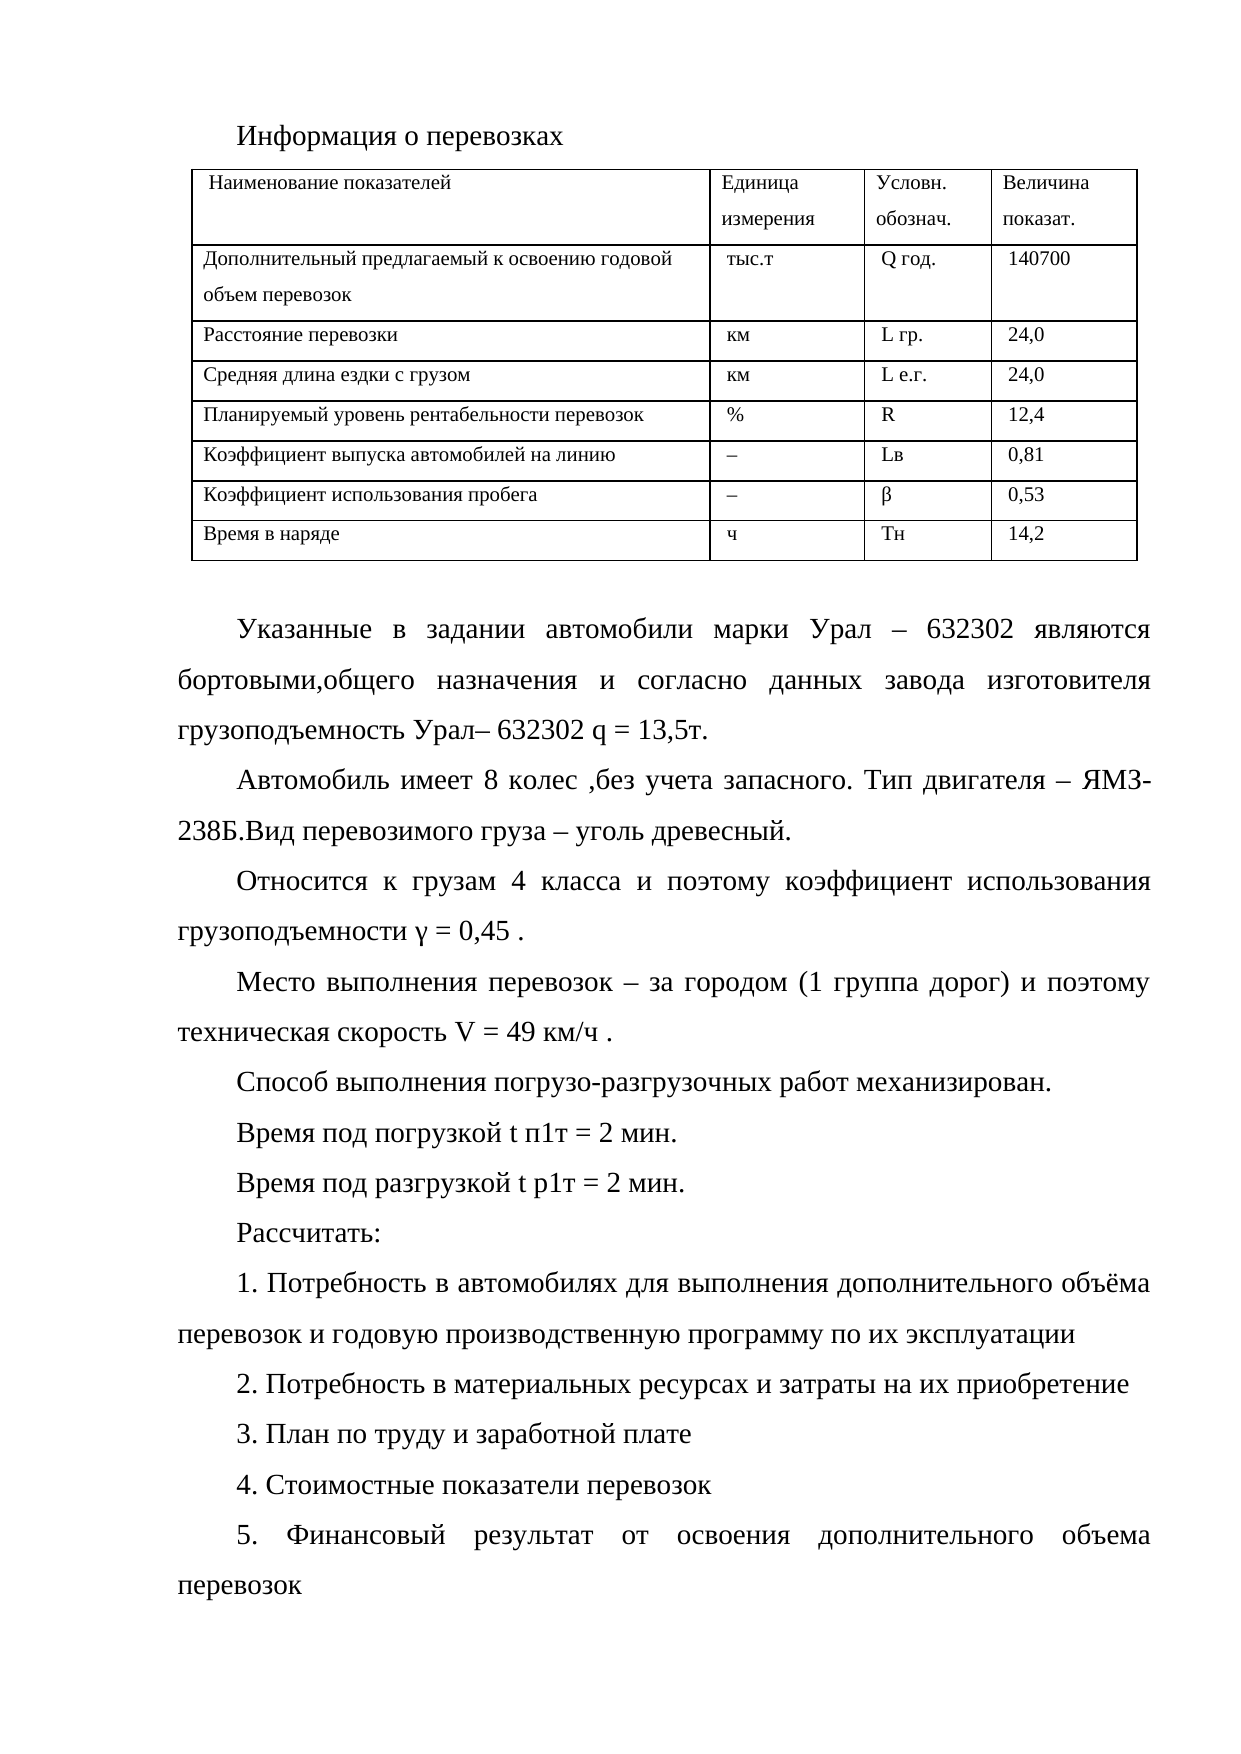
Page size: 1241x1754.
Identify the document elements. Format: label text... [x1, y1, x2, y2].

text Время под разгрузкой t р1т = 2 мин. [177, 1165, 1152, 1198]
table_cell Q год. [865, 246, 991, 320]
table_cell 0,53 [992, 482, 1136, 520]
text 2. Потребность в материальных ресурсах и затраты на их приобретение [177, 1366, 1152, 1400]
table_cell Средняя длина ездки с грузом [193, 362, 709, 400]
table_cell Lв [865, 442, 991, 480]
table_cell Время в наряде [193, 521, 709, 560]
table_cell 0,81 [992, 442, 1136, 480]
table_cell 14,2 [992, 521, 1136, 560]
table_cell – [711, 482, 864, 520]
table_cell Расстояние перевозки [193, 322, 709, 360]
text Информация о перевозках [177, 118, 1152, 152]
table_header Величина показат. [992, 170, 1136, 244]
table_cell тыс.т [711, 246, 864, 320]
text Автомобиль имеет 8 колес ,без учета запасного. Тип двигателя – ЯМЗ-238Б.Вид перевозимого груза – уголь древесный. [177, 762, 1152, 846]
table_cell 24,0 [992, 362, 1136, 400]
table_cell км [711, 362, 864, 400]
table_cell 24,0 [992, 322, 1136, 360]
table_header Наименование показателей [193, 170, 709, 244]
text 5. Финансовый результат от освоения дополнительного объема перевозок [177, 1517, 1152, 1601]
table_cell % [711, 402, 864, 440]
table_cell 140700 [992, 246, 1136, 320]
text Место выполнения перевозок – за городом (1 группа дорог) и поэтому техническая скорость V = . [177, 964, 1152, 1048]
table_cell Дополнительный предлагаемый к освоению годовой объем перевозок [193, 246, 709, 320]
table_cell ч [711, 521, 864, 560]
text 1. Потребность в автомобилях для выполнения дополнительного объёма перевозок и годовую производственную программу по их эксплуатации [177, 1266, 1152, 1349]
text 4. Стоимостные показатели перевозок [177, 1467, 1152, 1500]
text Способ выполнения погрузо-разгрузочных работ механизирован. [177, 1064, 1152, 1098]
table_cell 12,4 [992, 402, 1136, 440]
table_cell км [711, 322, 864, 360]
table_cell R [865, 402, 991, 440]
table_cell L е.г. [865, 362, 991, 400]
table_cell Планируемый уровень рентабельности перевозок [193, 402, 709, 440]
table_header Единица измерения [711, 170, 864, 244]
table_cell Коэффициент выпуска автомобилей на линию [193, 442, 709, 480]
table_cell Коэффициент использования пробега [193, 482, 709, 520]
table_cell – [711, 442, 864, 480]
table_cell Тн [865, 521, 991, 560]
text Время под погрузкой t п1т = 2 мин. [177, 1115, 1152, 1148]
text 3. План по труду и заработной плате [177, 1417, 1152, 1450]
table_cell L гр. [865, 322, 991, 360]
table_cell β [865, 482, 991, 520]
text Указанные в задании автомобили марки Урал – 632302 являются бортовыми,общего назначения и согласно данных завода изготовителя грузоподъемность Урал– 632302 q = 13,5т. [177, 612, 1152, 746]
text Рассчитать: [177, 1215, 1152, 1249]
table_header Условн. обознач. [865, 170, 991, 244]
text Относится к грузам 4 класса и поэтому коэффициент использования грузоподъемности γ = 0,45 . [177, 863, 1152, 947]
